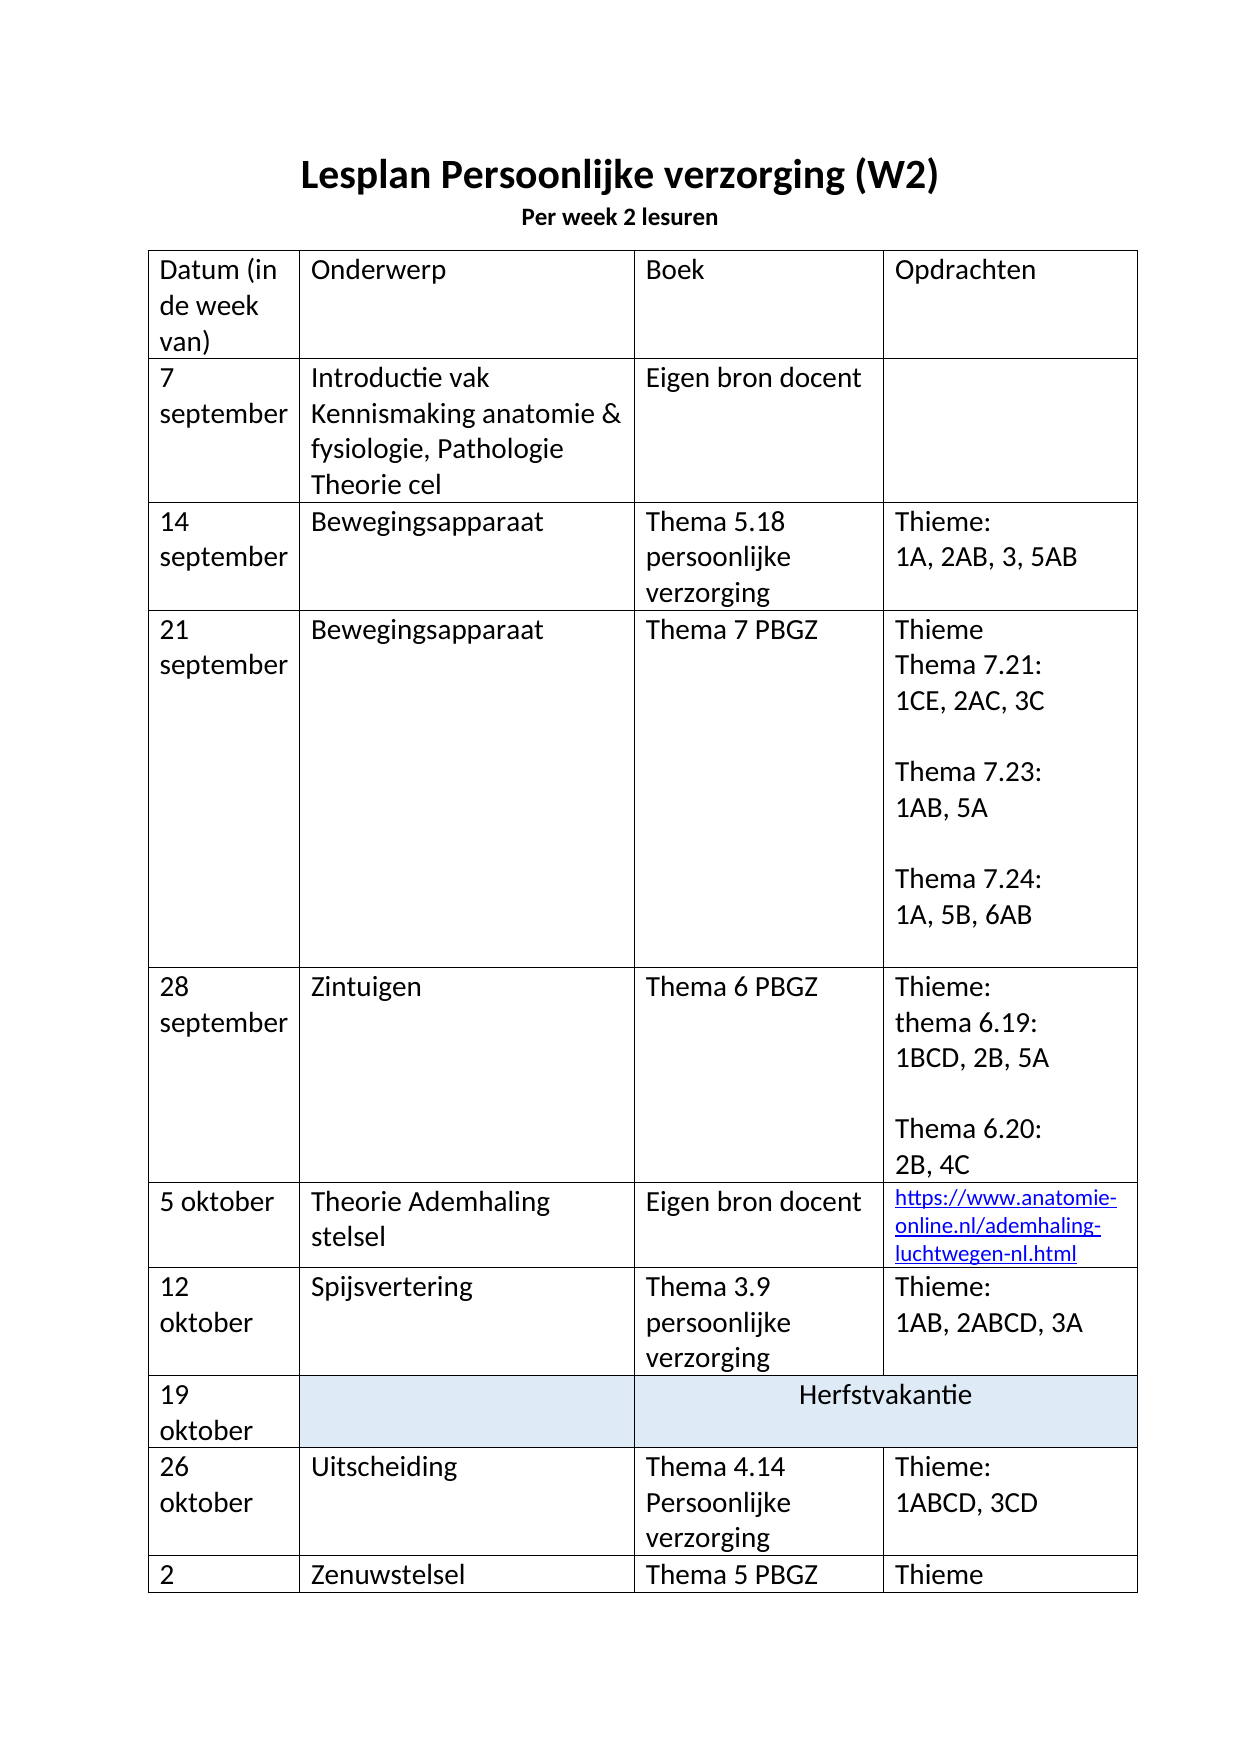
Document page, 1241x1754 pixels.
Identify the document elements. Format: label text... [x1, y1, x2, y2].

text Lesplan Persoonlijke verzorging (W2) Per week 2 lesuren [148, 148, 1093, 231]
table_cell Herfstvakantie [635, 1376, 1137, 1447]
table_cell Bewegingsapparaat [300, 503, 634, 610]
table_cell Thema 5.18 persoonlijke verzorging [635, 503, 883, 610]
table_cell https://www.anatomie-online.nl/ademhaling-luchtwegen-nl.html [884, 1183, 1137, 1267]
table_cell Thieme: thema 6.19: 1BCD, 2B, 5A Thema 6.20: 2B, 4C [884, 968, 1137, 1182]
table_cell [884, 359, 1137, 502]
table_cell Thema 4.14 Persoonlijke verzorging [635, 1448, 883, 1555]
table_cell 14 september [149, 503, 299, 610]
table_cell Thema 7 PBGZ [635, 611, 883, 967]
table_cell 28 september [149, 968, 299, 1182]
table_cell Thema 6 PBGZ [635, 968, 883, 1182]
table_cell Zintuigen [300, 968, 634, 1182]
table_cell Thema 3.9 persoonlijke verzorging [635, 1268, 883, 1375]
table_cell Thema 5 PBGZ [635, 1556, 883, 1592]
table_cell [300, 1376, 634, 1447]
table_cell Thieme: 1A, 2AB, 3, 5AB [884, 503, 1137, 610]
table_cell Spijsvertering [300, 1268, 634, 1375]
table_cell Eigen bron docent [635, 1183, 883, 1267]
table_cell 12 oktober [149, 1268, 299, 1375]
table_header Datum (in de week van) [149, 251, 299, 358]
table_cell Thieme Thema 7.21: 1CE, 2AC, 3C Thema 7.23: 1AB, 5A Thema 7.24: 1A, 5B, 6AB [884, 611, 1137, 967]
table_cell 2 november [149, 1556, 299, 1592]
table_cell 21 september [149, 611, 299, 967]
table_cell Uitscheiding [300, 1448, 634, 1555]
table_cell 19 oktober [149, 1376, 299, 1447]
table_cell 5 oktober [149, 1183, 299, 1267]
table_cell Thieme: 1ABCD, 3CD [884, 1448, 1137, 1555]
table_cell Introductie vak Kennismaking anatomie & fysiologie, Pathologie Theorie cel [300, 359, 634, 502]
table_cell Theorie Ademhaling stelsel [300, 1183, 634, 1267]
table_cell 26 oktober [149, 1448, 299, 1555]
table_cell Thieme: 1AB, 2ABCD, 3A [884, 1268, 1137, 1375]
table_header Onderwerp [300, 251, 634, 358]
table_cell Bewegingsapparaat [300, 611, 634, 967]
table_cell 7 september [149, 359, 299, 502]
table_cell Eigen bron docent [635, 359, 883, 502]
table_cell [884, 1556, 1137, 1592]
table_header Boek [635, 251, 883, 358]
table_cell Zenuwstelsel [300, 1556, 634, 1592]
table_header Opdrachten [884, 251, 1137, 358]
